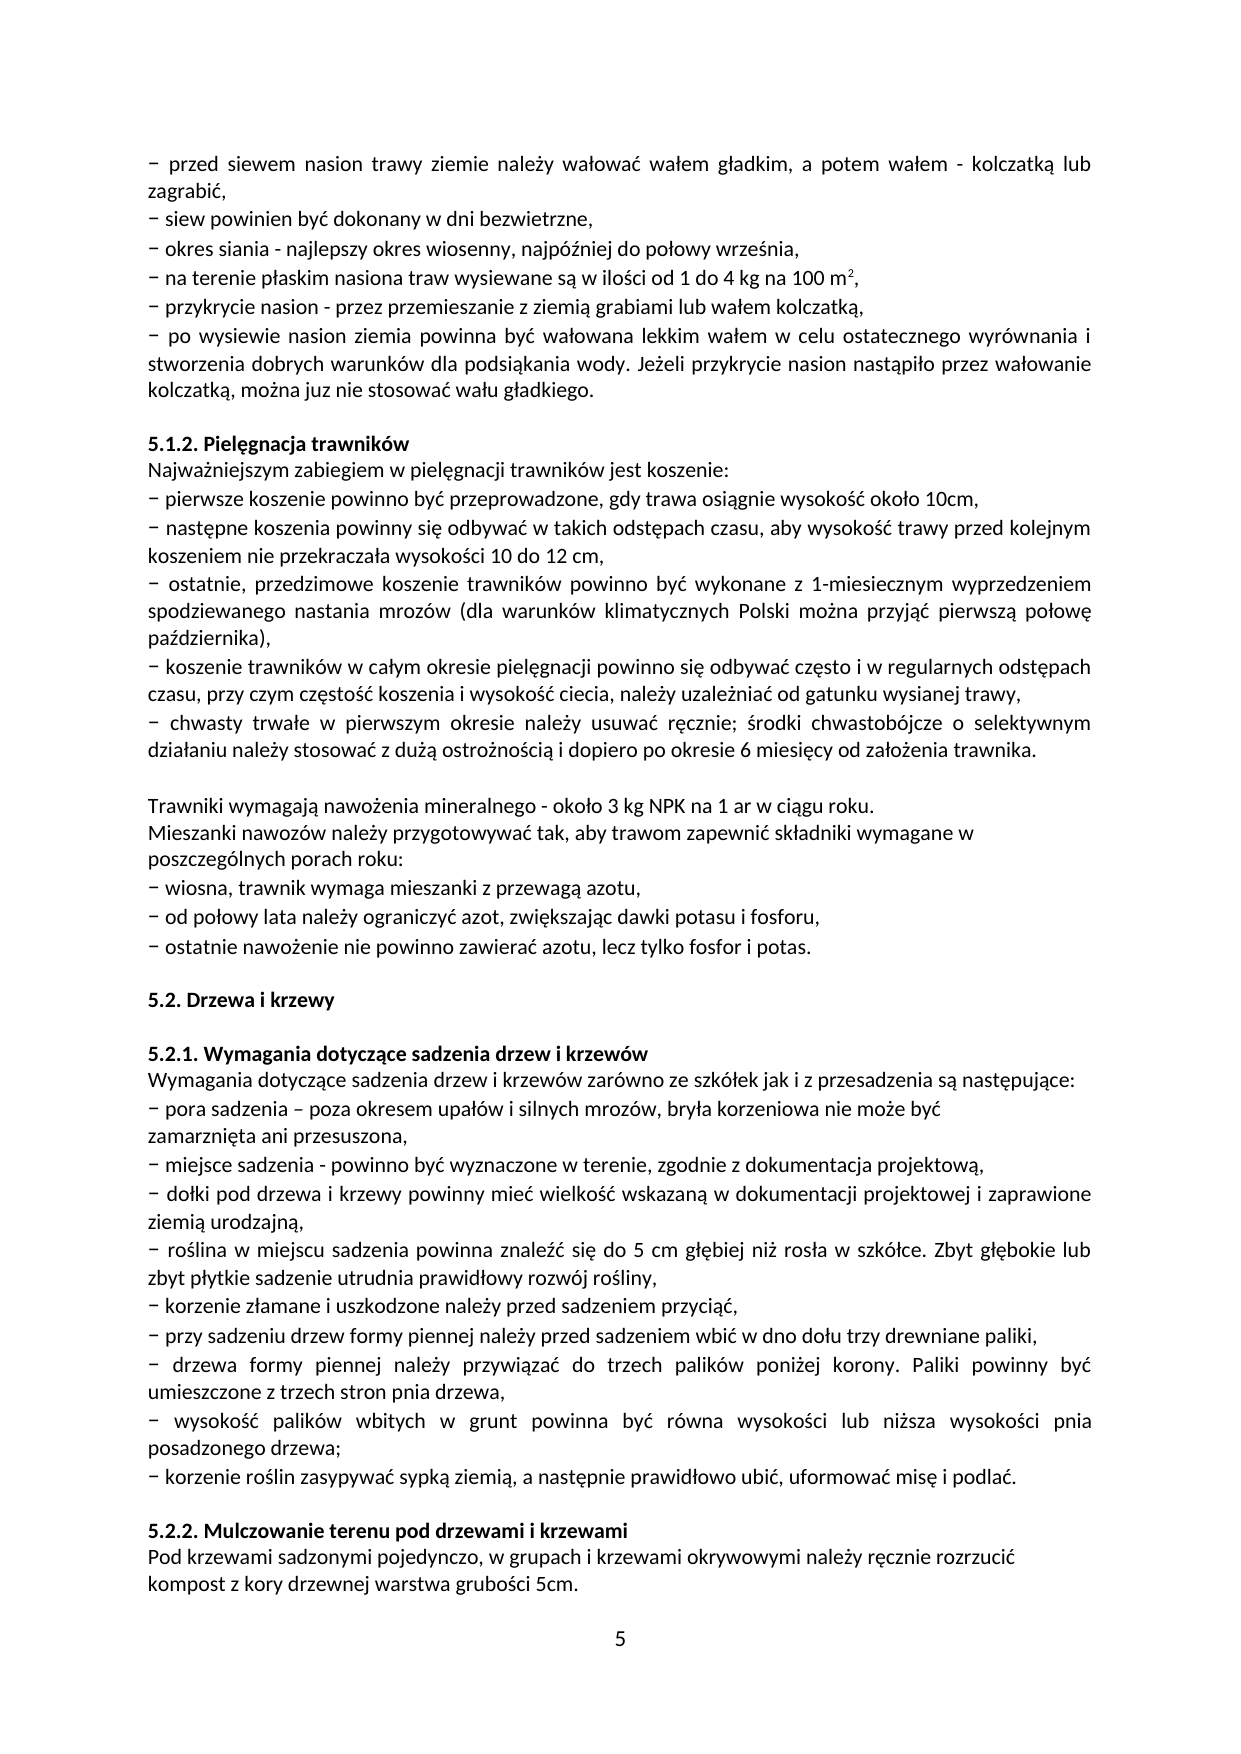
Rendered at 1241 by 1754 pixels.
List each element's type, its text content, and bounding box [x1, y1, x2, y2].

text − ostatnie nawożenie nie powinno zawierać azotu, lecz tylko fosfor i potas. [148, 931, 1093, 960]
text Najważniejszym zabiegiem w pielęgnacji trawników jest koszenie: [148, 457, 1093, 483]
text − koszenie trawników w całym okresie pielęgnacji powinno się odbywać często i w regularnych odstępach czasu, przy czym częstość koszenia i wysokość ciecia, należy uzależniać od gatunku wysianej trawy, [148, 651, 1093, 707]
text − pierwsze koszenie powinno być przeprowadzone, gdy trawa osiągnie wysokość około 10cm, [148, 483, 1093, 512]
text Mieszanki nawozów należy przygotowywać tak, aby trawom zapewnić składniki wymagane w [148, 819, 1093, 846]
text − chwasty trwałe w pierwszym okresie należy usuwać ręcznie; środki chwastobójcze o selektywnym działaniu należy stosować z dużą ostrożnością i dopiero po okresie 6 miesięcy od założenia trawnika. [148, 707, 1093, 763]
text Pod krzewami sadzonymi pojedynczo, w grupach i krzewami okrywowymi należy ręcznie rozrzucić kompost z kory drzewnej warstwa grubości 5cm. [148, 1543, 1093, 1597]
text − następne koszenia powinny się odbywać w takich odstępach czasu, aby wysokość trawy przed kolejnym koszeniem nie przekraczała wysokości 10 do 12 cm, [148, 512, 1093, 568]
text zamarznięta ani przesuszona, [148, 1123, 1093, 1149]
text − okres siania - najlepszy okres wiosenny, najpóźniej do połowy września, [148, 233, 1093, 262]
text − roślina w miejscu sadzenia powinna znaleźć się do 5 cm głębiej niż rosła w szkółce. Zbyt głębokie lub zbyt płytkie sadzenie utrudnia prawidłowy rozwój rośliny, [148, 1234, 1093, 1290]
text poszczególnych porach roku: [148, 846, 1093, 872]
text − od połowy lata należy ograniczyć azot, zwiększając dawki potasu i fosforu, [148, 901, 1093, 931]
text 5.2. Drzewa i krzewy [148, 987, 1093, 1013]
text Wymagania dotyczące sadzenia drzew i krzewów zarówno ze szkółek jak i z przesadzenia są następujące: [148, 1067, 1093, 1093]
text − wiosna, trawnik wymaga mieszanki z przewagą azotu, [148, 872, 1093, 901]
text Trawniki wymagają nawożenia mineralnego - około 3 kg NPK na 1 ar w ciągu roku. [148, 792, 1093, 819]
text − miejsce sadzenia - powinno być wyznaczone w terenie, zgodnie z dokumentacja projektową, [148, 1149, 1093, 1178]
text − po wysiewie nasion ziemia powinna być wałowana lekkim wałem w celu ostatecznego wyrównania i stworzenia dobrych warunków dla podsiąkania wody. Jeżeli przykrycie nasion nastąpiło przez wałowanie kolczatką, można juz nie stosować wału gładkiego. [148, 321, 1093, 403]
text 5.2.2. Mulczowanie terenu pod drzewami i krzewami [148, 1517, 1093, 1543]
text − korzenie roślin zasypywać sypką ziemią, a następnie prawidłowo ubić, uformować misę i podlać. [148, 1461, 1093, 1490]
text 5.2.1. Wymagania dotyczące sadzenia drzew i krzewów [148, 1040, 1093, 1067]
text − siew powinien być dokonany w dni bezwietrzne, [148, 203, 1093, 233]
text − pora sadzenia – poza okresem upałów i silnych mrozów, bryła korzeniowa nie może być [148, 1093, 1093, 1123]
text − ostatnie, przedzimowe koszenie trawników powinno być wykonane z 1-miesiecznym wyprzedzeniem spodziewanego nastania mrozów (dla warunków klimatycznych Polski można przyjąć pierwszą połowę października), [148, 568, 1093, 651]
text − na terenie płaskim nasiona traw wysiewane są w ilości od 1 do 4 kg na 100 m2, [148, 262, 1093, 291]
text − korzenie złamane i uszkodzone należy przed sadzeniem przyciąć, [148, 1290, 1093, 1320]
text − dołki pod drzewa i krzewy powinny mieć wielkość wskazaną w dokumentacji projektowej i zaprawione ziemią urodzajną, [148, 1178, 1093, 1234]
text − wysokość palików wbitych w grunt powinna być równa wysokości lub niższa wysokości pnia posadzonego drzewa; [148, 1405, 1093, 1461]
text − drzewa formy piennej należy przywiązać do trzech palików poniżej korony. Paliki powinny być umieszczone z trzech stron pnia drzewa, [148, 1349, 1093, 1405]
text − przed siewem nasion trawy ziemie należy wałować wałem gładkim, a potem wałem - kolczatką lub zagrabić, [148, 148, 1093, 203]
text 5.1.2. Pielęgnacja trawników [148, 430, 1093, 457]
text − przykrycie nasion - przez przemieszanie z ziemią grabiami lub wałem kolczatką, [148, 291, 1093, 321]
text − przy sadzeniu drzew formy piennej należy przed sadzeniem wbić w dno dołu trzy drewniane paliki, [148, 1320, 1093, 1349]
